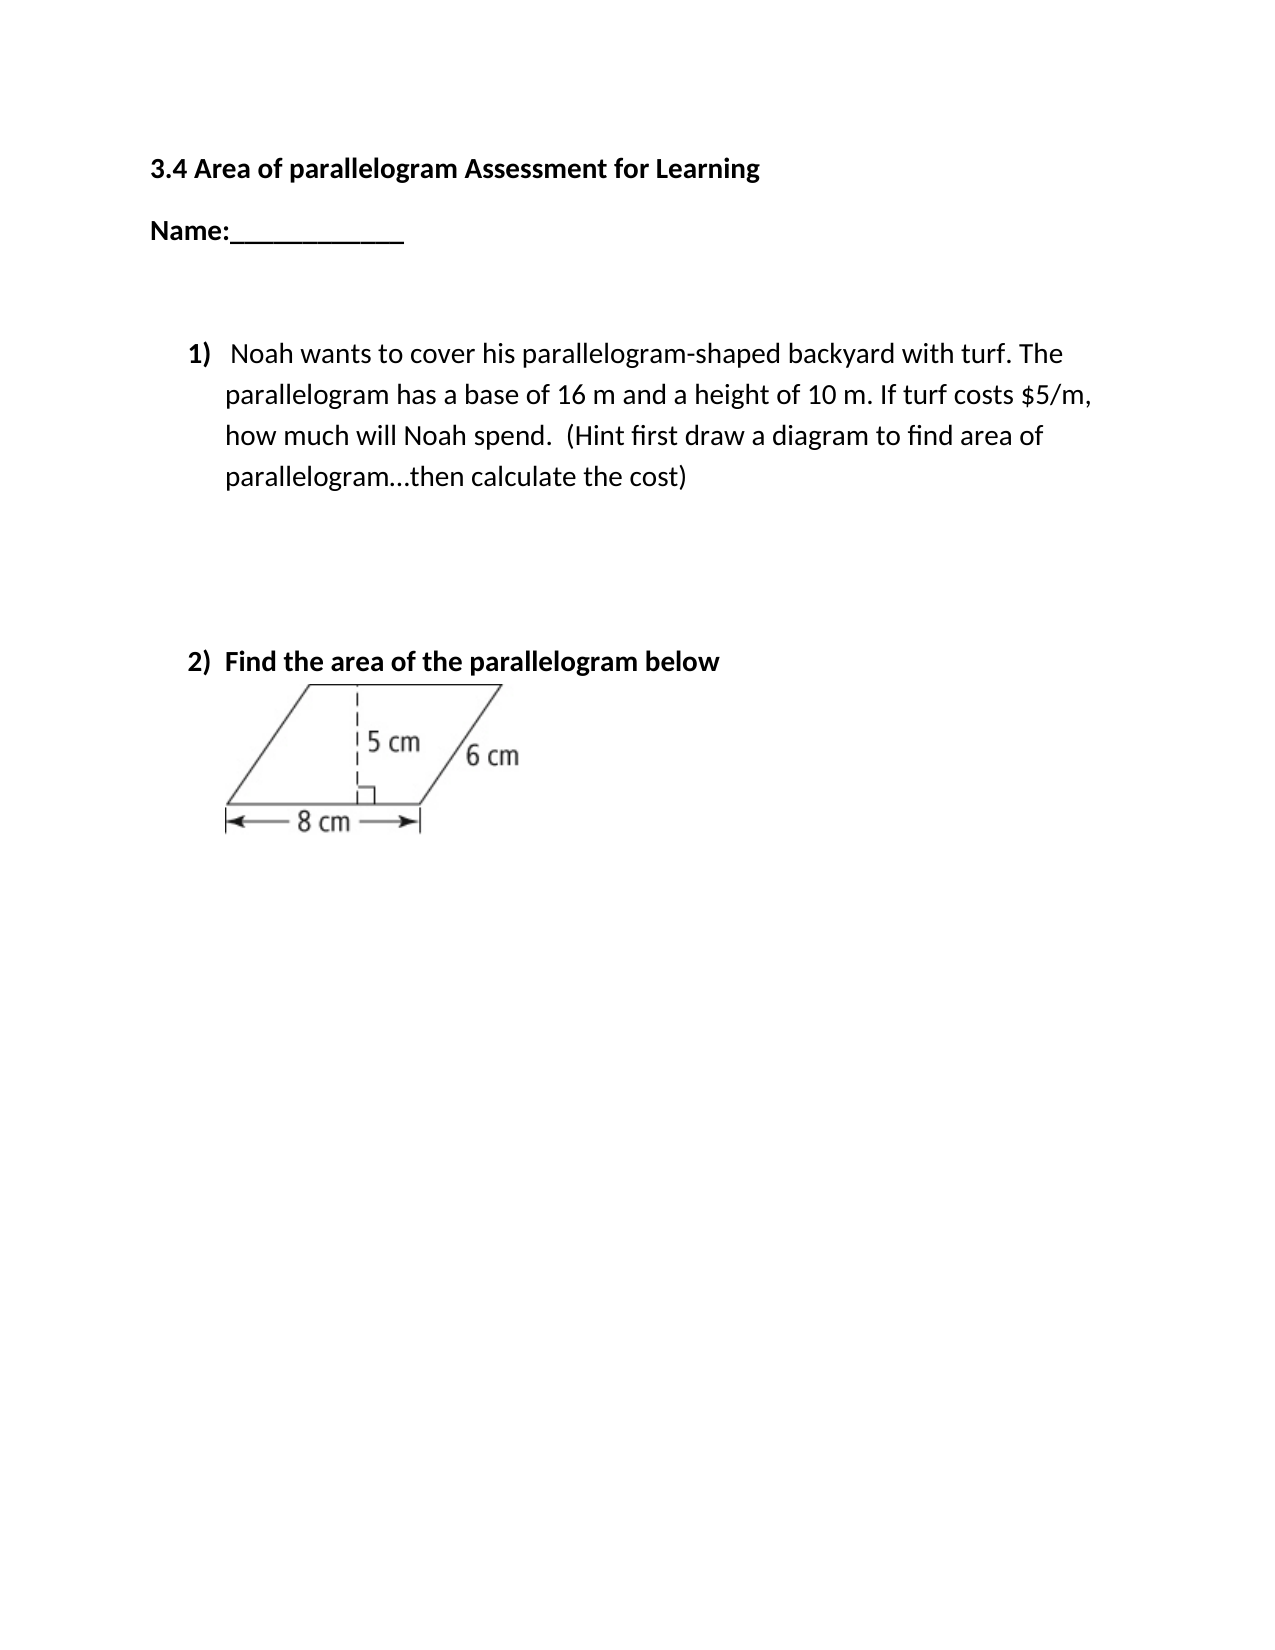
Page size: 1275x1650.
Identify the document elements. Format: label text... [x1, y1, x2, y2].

text Name:____________ [150, 212, 1125, 247]
list Noah wants to cover his parallelogram-shaped backyard with turf. The parallelogram has a base of 16 m and a height of 10 m. If turf costs $5/m, how much will Noah spend. (Hint first draw a diagram to find area of parallelogram…then calculate the cost) [187, 335, 1125, 494]
text 3.4 Area of parallelogram Assessment for Learning [150, 150, 1125, 186]
picture [225, 684, 520, 839]
list Find the area of the parallelogram below [187, 643, 1125, 679]
